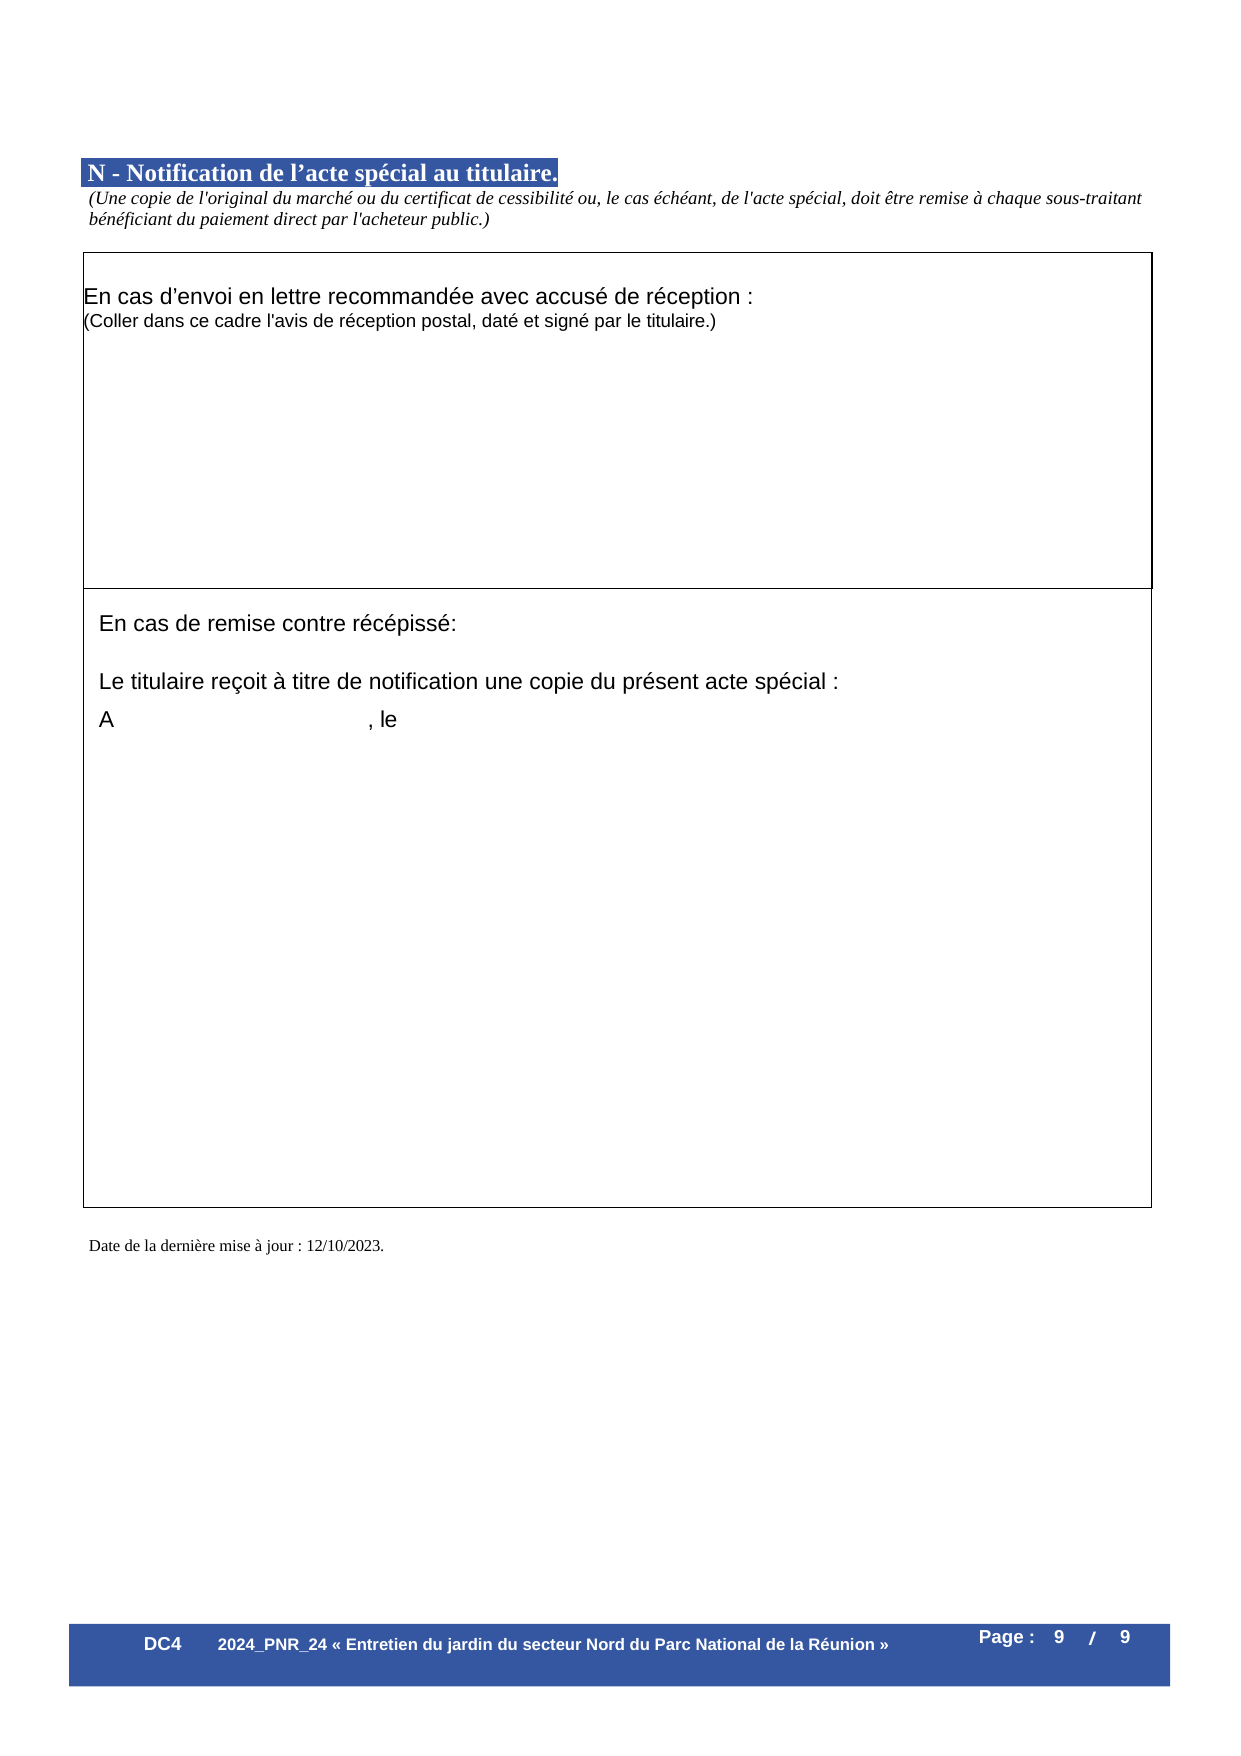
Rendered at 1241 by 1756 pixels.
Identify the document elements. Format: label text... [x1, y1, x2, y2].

text N - Notification de l’acte spécial au titulaire. (Une copie de l'original du marché ou du certificat de cessibilité ou, le cas échéant, de l'acte spécial, doit être remise à chaque sous-traitant bénéficiant du paiement direct par l'acheteur public.) [81, 158, 1152, 230]
text Date de la dernière mise à jour : 12/10/2023. [89, 1235, 1226, 1254]
